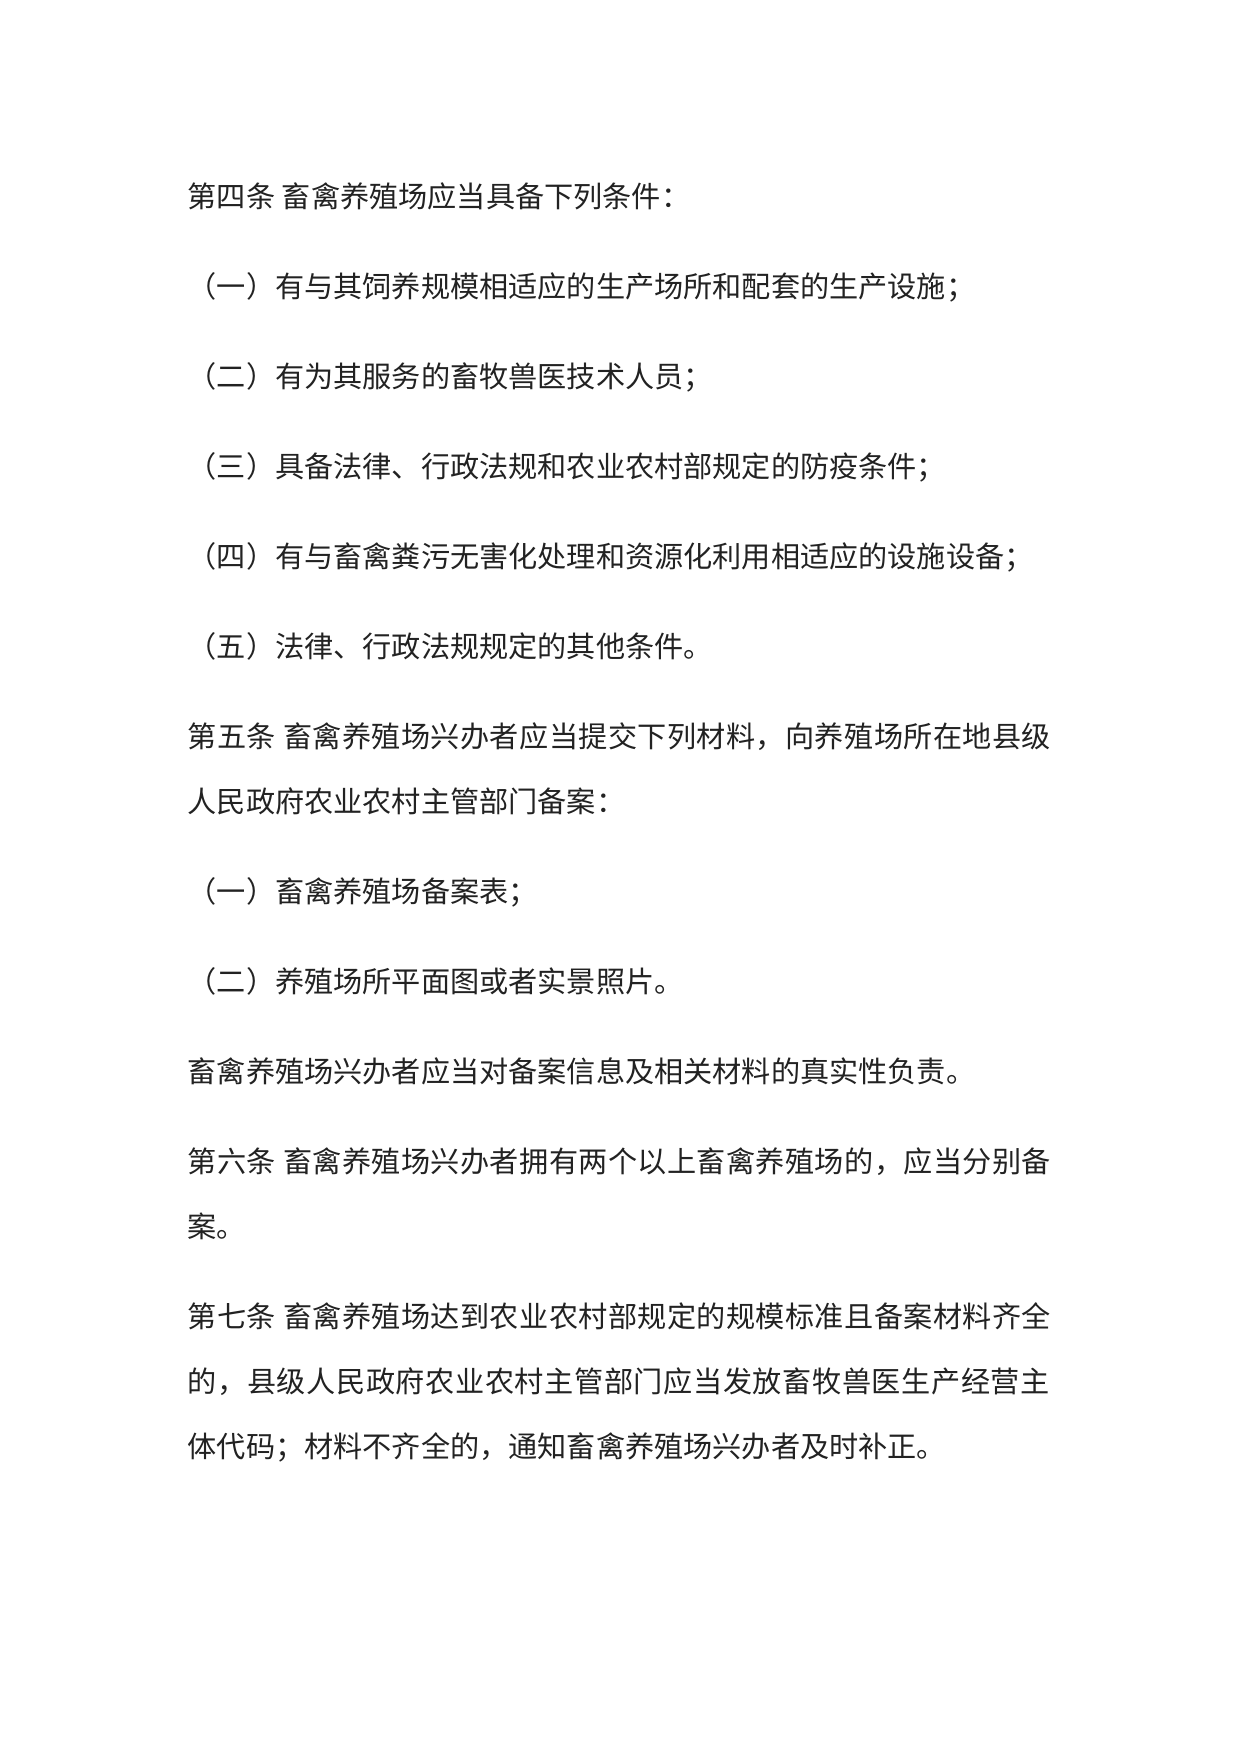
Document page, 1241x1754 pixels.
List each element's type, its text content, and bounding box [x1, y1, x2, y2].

text （二）有为其服务的畜牧兽医技术人员； [187, 342, 1053, 407]
text 第五条 畜禽养殖场兴办者应当提交下列材料，向养殖场所在地县级人民政府农业农村主管部门备案： [187, 702, 1053, 832]
text （一）畜禽养殖场备案表； [187, 857, 1053, 922]
text 畜禽养殖场兴办者应当对备案信息及相关材料的真实性负责。 [187, 1037, 1053, 1102]
text （一）有与其饲养规模相适应的生产场所和配套的生产设施； [187, 252, 1053, 317]
text （二）养殖场所平面图或者实景照片。 [187, 947, 1053, 1012]
text （三）具备法律、行政法规和农业农村部规定的防疫条件； [187, 432, 1053, 497]
text （五）法律、行政法规规定的其他条件。 [187, 612, 1053, 677]
text （四）有与畜禽粪污无害化处理和资源化利用相适应的设施设备； [187, 522, 1053, 587]
text 第四条 畜禽养殖场应当具备下列条件： [187, 162, 1053, 227]
text 第六条 畜禽养殖场兴办者拥有两个以上畜禽养殖场的，应当分别备案。 [187, 1127, 1053, 1257]
text 第七条 畜禽养殖场达到农业农村部规定的规模标准且备案材料齐全的，县级人民政府农业农村主管部门应当发放畜牧兽医生产经营主体代码；材料不齐全的，通知畜禽养殖场兴办者及时补正。 [187, 1282, 1053, 1477]
